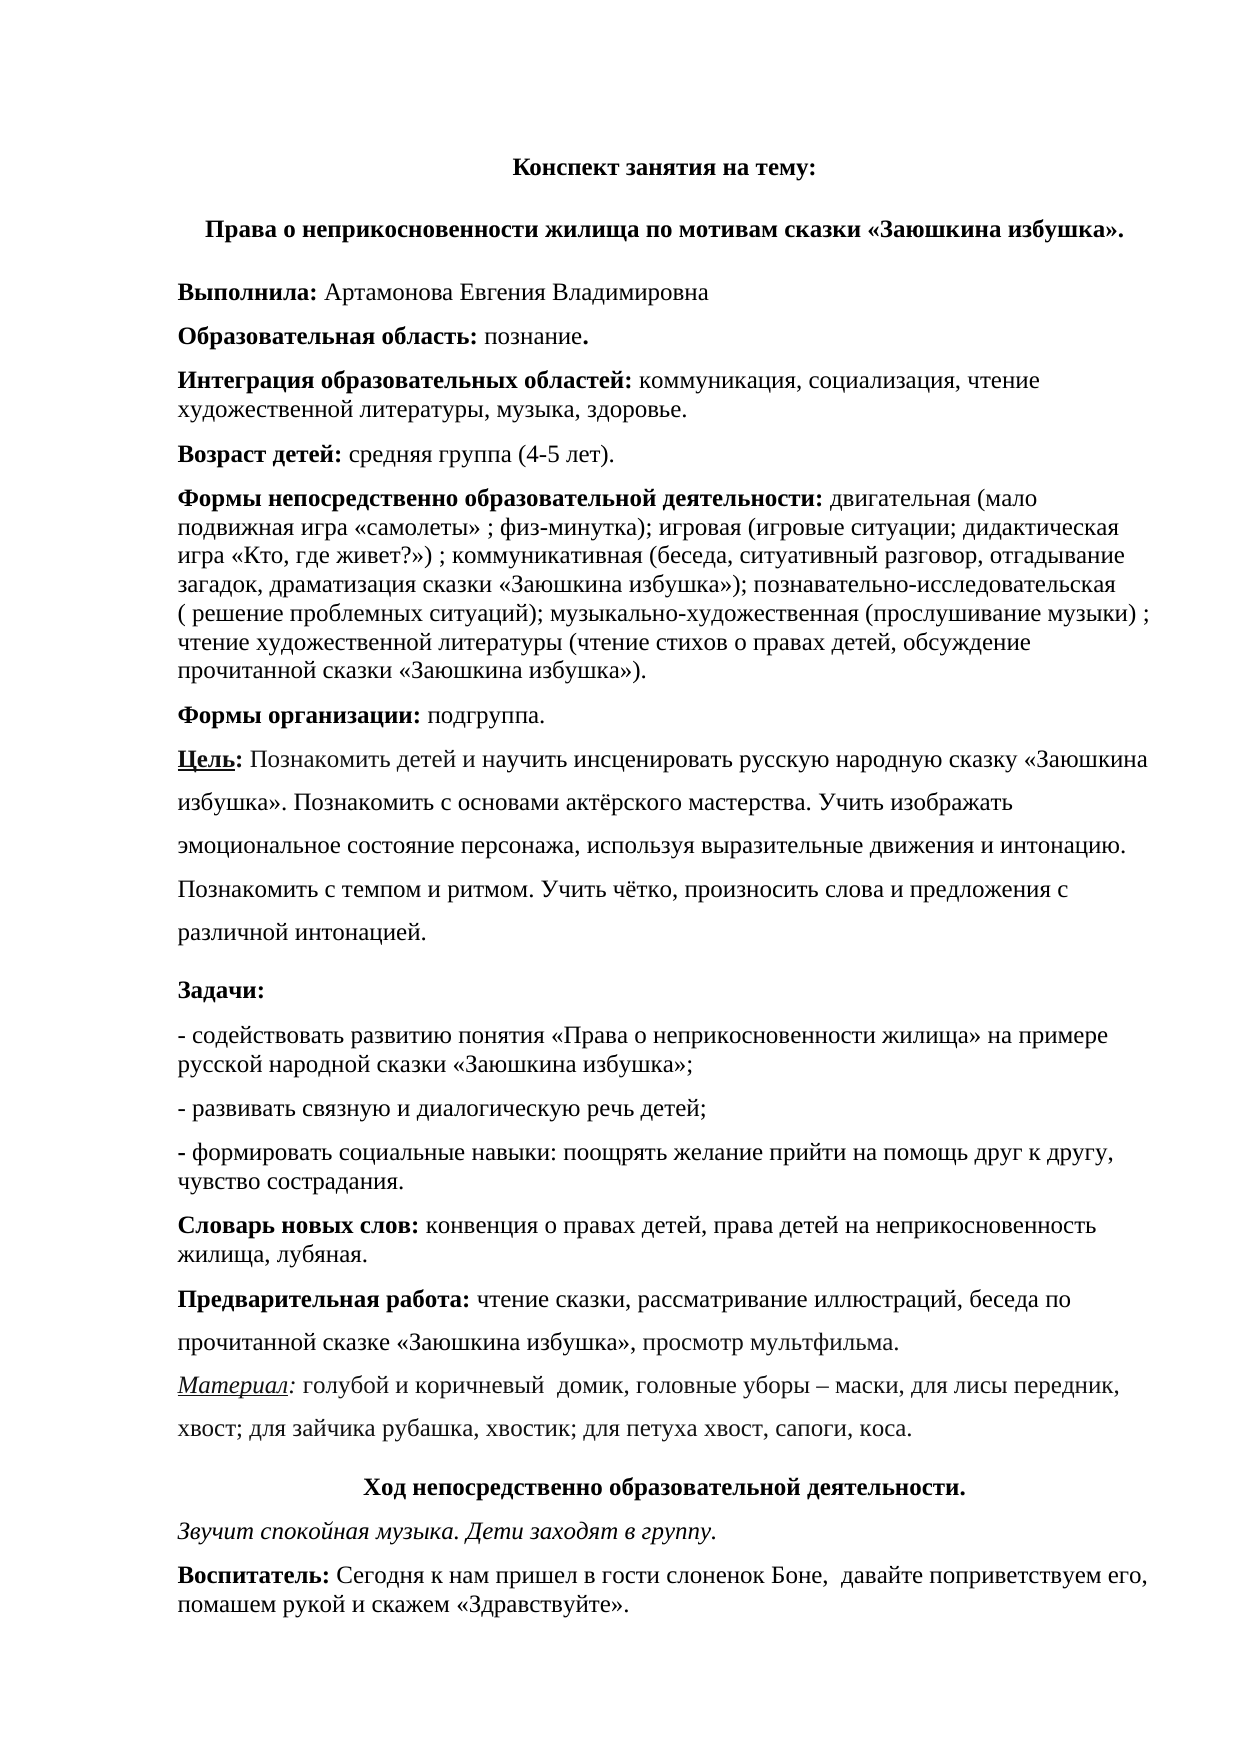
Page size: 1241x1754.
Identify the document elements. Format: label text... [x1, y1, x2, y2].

text Выполнила: Артамонова Евгения Владимировна [177, 259, 1152, 306]
text Ход непосредственно образовательной деятельности. [177, 1472, 1152, 1501]
text Права о неприкосновенности жилища по мотивам сказки «Заюшкина избушка». [177, 196, 1152, 243]
text Воспитатель: Сегодня к нам пришел в гости слоненок Боне, давайте поприветствуем его, помашем рукой и скажем «Здравствуйте». [177, 1561, 1152, 1618]
text Формы организации: подгруппа. [177, 700, 1152, 729]
text - содействовать развитию понятия «Права о неприкосновенности жилища» на примере русской народной сказки «Заюшкина избушка»; [177, 1020, 1152, 1077]
text Задачи: [177, 976, 1152, 1004]
text Цель: Познакомить детей и научить инсценировать русскую народную сказку «Заюшкина избушка». Познакомить с основами актёрского мастерства. Учить изображать эмоциональное состояние персонажа, используя выразительные движения и интонацию. Познакомить с темпом и ритмом. Учить чётко, произносить слова и предложения с различной интонацией. [177, 744, 1152, 946]
text Образовательная область: познание. [177, 321, 1152, 350]
text Звучит спокойная музыка. Дети заходят в группу. [177, 1516, 1152, 1545]
text Возраст детей: средняя группа (4-5 лет). [177, 439, 1152, 467]
text Формы непосредственно образовательной деятельности: двигательная (мало подвижная игра «самолеты» ; физ-минутка); игровая (игровые ситуации; дидактическая игра «Кто, где живет?») ; коммуникативная (беседа, ситуативный разговор, отгадывание загадок, драматизация сказки «Заюшкина избушка»); познавательно-исследовательская ( решение проблемных ситуаций); музыкально-художественная (прослушивание музыки) ; чтение художественной литературы (чтение стихов о правах детей, обсуждение прочитанной сказки «Заюшкина избушка»). [177, 483, 1152, 684]
text - развивать связную и диалогическую речь детей; [177, 1093, 1152, 1122]
text Конспект занятия на тему: [177, 134, 1152, 181]
text - формировать социальные навыки: поощрять желание прийти на помощь друг к другу, чувство сострадания. [177, 1137, 1152, 1195]
text Словарь новых слов: конвенция о правах детей, права детей на неприкосновенность жилища, лубяная. [177, 1211, 1152, 1268]
text Материал: голубой и коричневый домик, головные уборы – маски, для лисы передник, хвост; для зайчика рубашка, хвостик; для петуха хвост, сапоги, коса. [177, 1370, 1152, 1442]
text Интеграция образовательных областей: коммуникация, социализация, чтение художественной литературы, музыка, здоровье. [177, 366, 1152, 423]
text Предварительная работа: чтение сказки, рассматривание иллюстраций, беседа по прочитанной сказке «Заюшкина избушка», просмотр мультфильма. [177, 1284, 1152, 1356]
